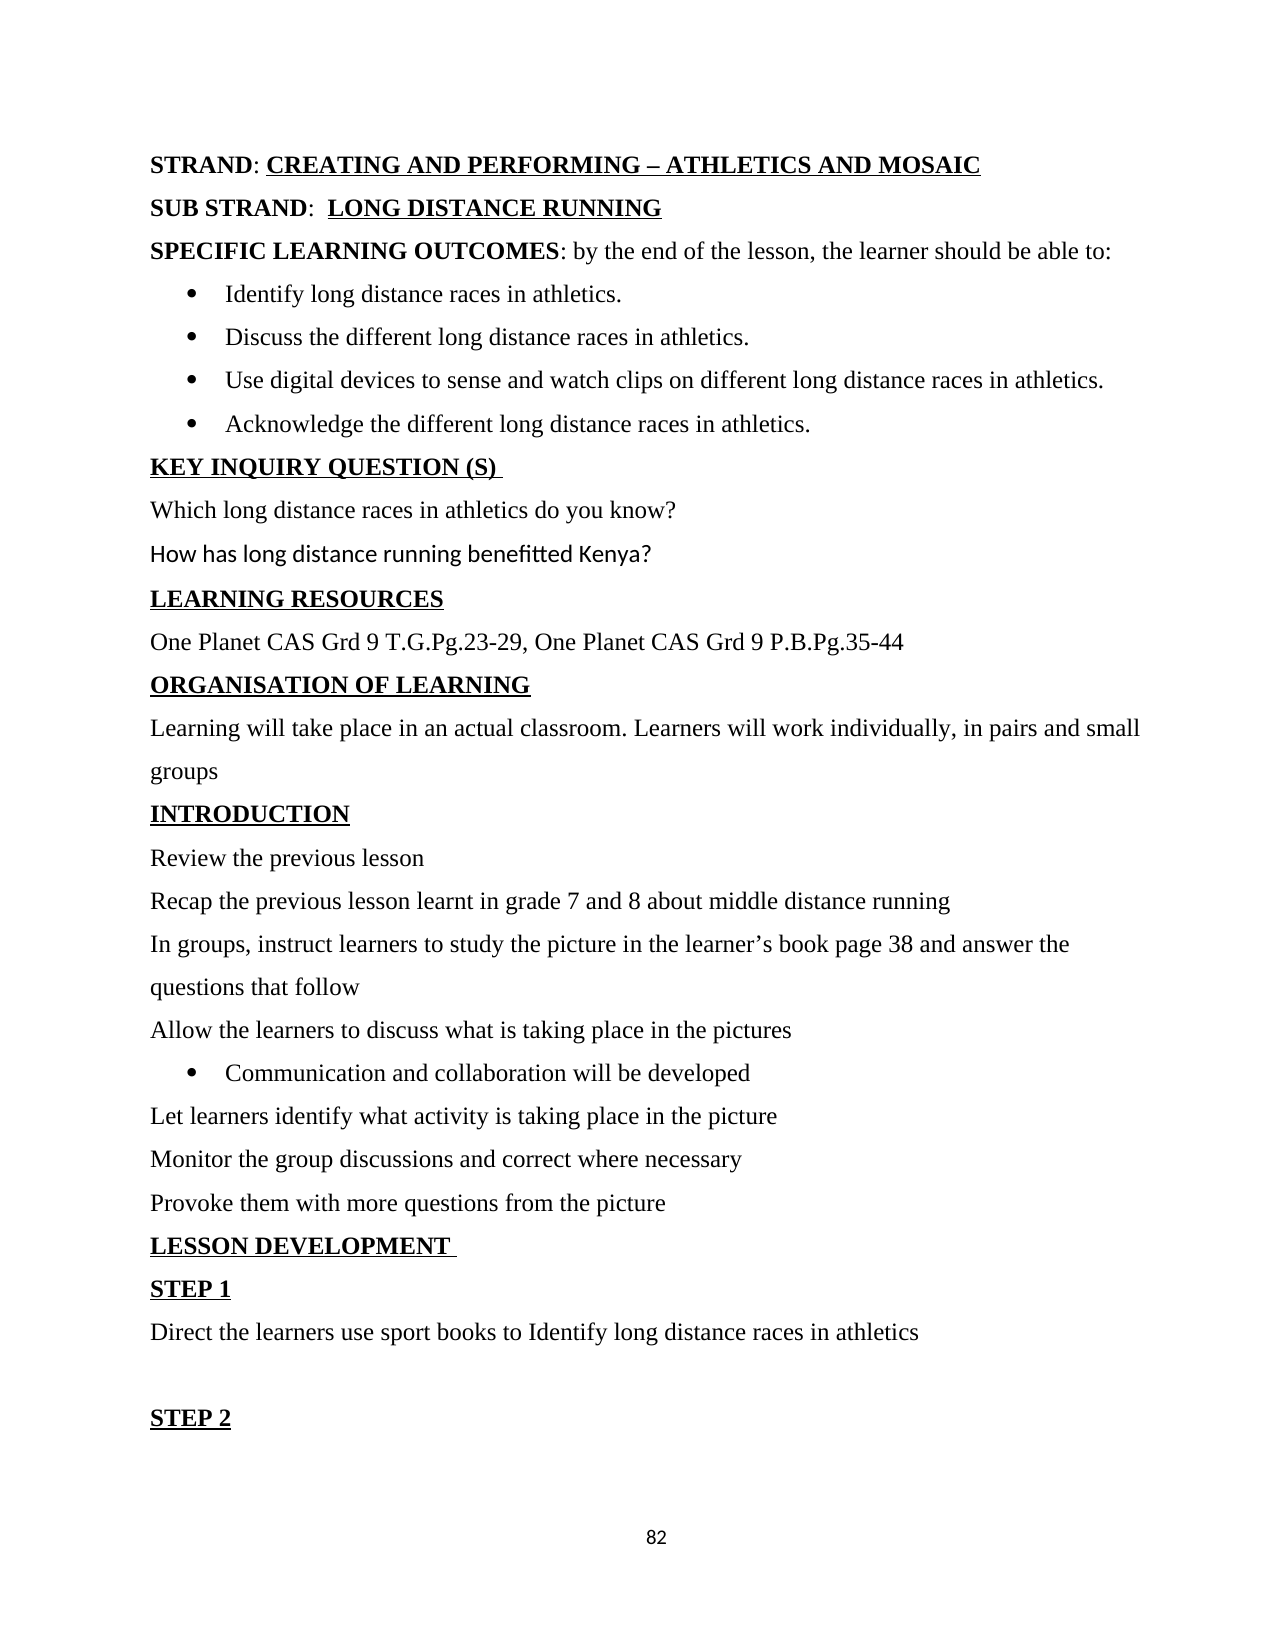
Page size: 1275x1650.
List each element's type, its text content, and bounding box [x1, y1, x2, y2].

text How has long distance running benefitted Kenya? [150, 538, 1162, 569]
text One Planet CAS Grd 9 T.G.Pg.23-29, One Planet CAS Grd 9 P.B.Pg.35-44 [150, 627, 1162, 656]
text LESSON DEVELOPMENT [150, 1231, 1162, 1259]
text Recap the previous lesson learnt in grade 7 and 8 about middle distance running [150, 886, 1162, 914]
text Provoke them with more questions from the picture [150, 1188, 1162, 1216]
text STEP 1 [150, 1274, 1162, 1303]
text KEY INQUIRY QUESTION (S) [150, 452, 1162, 481]
text STEP 2 [150, 1403, 1162, 1432]
text SUB STRAND: LONG DISTANCE RUNNING [150, 193, 1162, 222]
list Communication and collaboration will be developed [187, 1058, 1162, 1087]
text Direct the learners use sport books to Identify long distance races in athletics [150, 1317, 1162, 1346]
text Which long distance races in athletics do you know? [150, 495, 1162, 524]
text LEARNING RESOURCES [150, 584, 1162, 613]
text Review the previous lesson [150, 843, 1162, 871]
text INTRODUCTION [150, 799, 1162, 828]
text Let learners identify what activity is taking place in the picture [150, 1101, 1162, 1130]
text In groups, instruct learners to study the picture in the learner’s book page 38 and answer the questions that follow [150, 929, 1162, 1001]
list Use digital devices to sense and watch clips on different long distance races in athletics. [187, 366, 1162, 394]
text ORGANISATION OF LEARNING [150, 670, 1162, 699]
text SPECIFIC LEARNING OUTCOMES: by the end of the lesson, the learner should be able to: [150, 236, 1162, 265]
text STRAND: CREATING AND PERFORMING – ATHLETICS AND MOSAIC [150, 150, 1162, 179]
text Monitor the group discussions and correct where necessary [150, 1144, 1162, 1173]
text Allow the learners to discuss what is taking place in the pictures [150, 1015, 1162, 1044]
list Identify long distance races in athletics. [187, 279, 1162, 308]
text Learning will take place in an actual classroom. Learners will work individually, in pairs and small groups [150, 713, 1162, 785]
list Discuss the different long distance races in athletics. [187, 322, 1162, 351]
list Acknowledge the different long distance races in athletics. [187, 409, 1162, 437]
